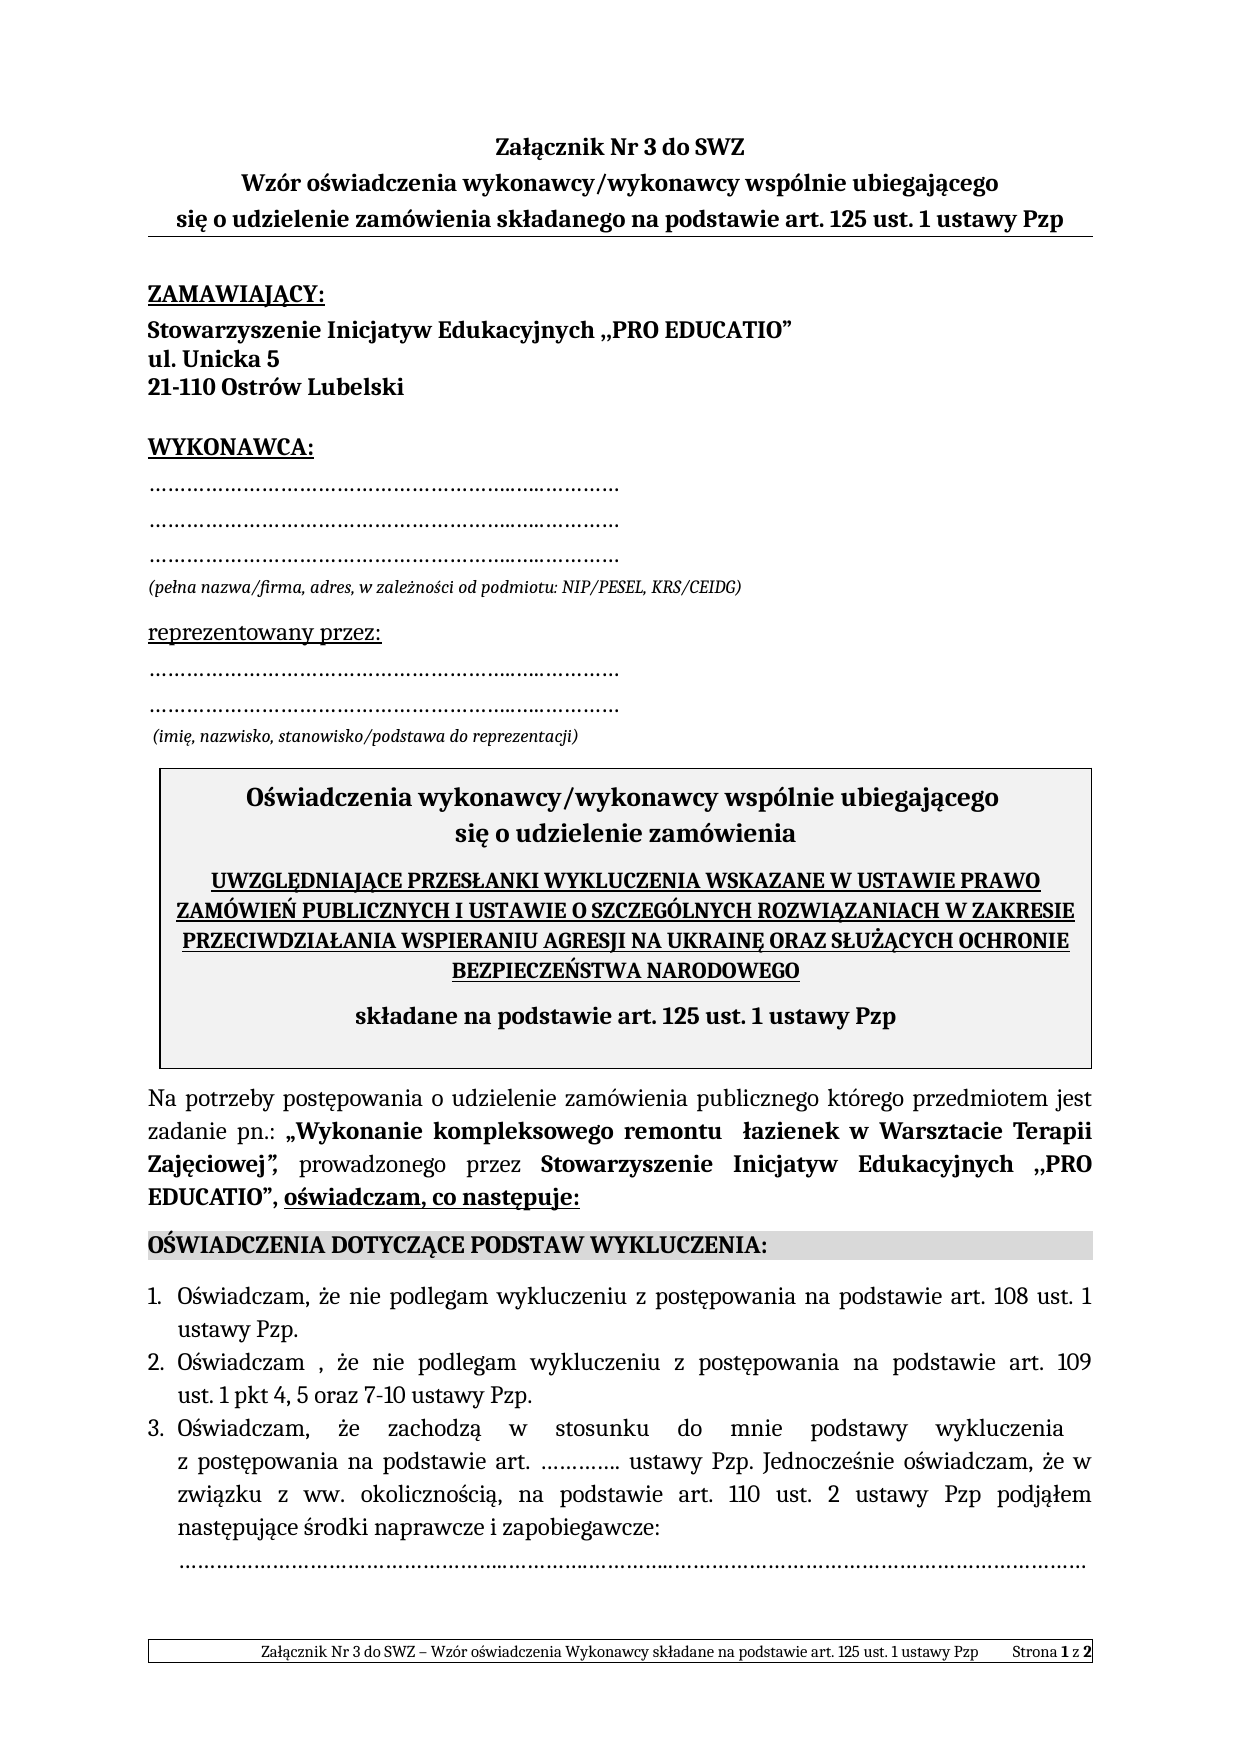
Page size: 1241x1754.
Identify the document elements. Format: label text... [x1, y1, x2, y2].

text Załącznik Nr 3 do SWZ [148, 133, 1093, 162]
text Wzór oświadczenia wykonawcy/wykonawcy wspólnie ubiegającego [148, 169, 1093, 198]
list ……………………………………………..………….…………..………………………………………………………… [177, 1546, 1093, 1575]
text reprezentowany przez: [148, 618, 1093, 647]
text …………………………………………………..…..………… [148, 468, 1093, 497]
text OŚWIADCZENIA DOTYCZĄCE PODSTAW WYKLUCZENIA: [148, 1231, 1093, 1260]
text …………………………………………………..…..………… [148, 690, 1093, 719]
text (imię, nazwisko, stanowisko/podstawa do reprezentacji) [148, 726, 1093, 747]
text ul. Unicka 5 [148, 344, 1093, 373]
text …………………………………………………..…..………… [148, 504, 1093, 533]
list Oświadczam, że nie podlegam wykluczeniu z postępowania na podstawie art. 108 ust. 1 ustawy Pzp. [148, 1282, 1093, 1344]
text Na potrzeby postępowania o udzielenie zamówienia publicznego którego przedmiotem jest zadanie pn.: „Wykonanie kompleksowego remontu łazienek w Warsztacie Terapii Zajęciowej”, prowadzonego przez Stowarzyszenie Inicjatyw Edukacyjnych ,,PRO EDUCATIO”, oświadczam, co następuje: [148, 1084, 1093, 1212]
text się o udzielenie zamówienia składanego na podstawie art. 125 ust. 1 ustawy Pzp [148, 205, 1093, 236]
text WYKONAWCA: [148, 433, 1093, 461]
table_header Oświadczenia wykonawcy/wykonawcy wspólnie ubiegającego się o udzielenie zamówienia UWZGLĘDNIAJĄCE PRZESŁANKI WYKLUCZENIA WSKAZANE W USTAWIE PRAWO ZAMÓWIEŃ PUBLICZNYCH I USTAWIE o szczególnych rozwiązaniach w zakresie przeciwdziałania wspieraniu agresji na Ukrainę oraz służących ochronie bezpieczeństwa narodowego składane na podstawie art. 125 ust. 1 ustawy Pzp [161, 769, 1091, 1068]
text …………………………………………………..…..………… [148, 540, 1093, 569]
list Oświadczam, że zachodzą w stosunku do mnie podstawy wykluczenia z postępowania na podstawie art. …………. ustawy Pzp. Jednocześnie oświadczam, że w związku z ww. okolicznością, na podstawie art. 110 ust. 2 ustawy Pzp podjąłem następujące środki naprawcze i zapobiegawcze: [148, 1414, 1093, 1542]
text (pełna nazwa/firma, adres, w zależności od podmiotu: NIP/PESEL, KRS/CEIDG) [148, 576, 1093, 598]
text …………………………………………………..…..………… [148, 654, 1093, 683]
text ZAMAWIAJĄCY: [148, 280, 1093, 309]
list Oświadczam , że nie podlegam wykluczeniu z postępowania na podstawie art. 109 ust. 1 pkt 4, 5 oraz 7-10 ustawy Pzp. [148, 1348, 1093, 1410]
text Stowarzyszenie Inicjatyw Edukacyjnych ,,PRO EDUCATIO” [148, 316, 1093, 344]
text 21-110 Ostrów Lubelski [148, 373, 1093, 402]
